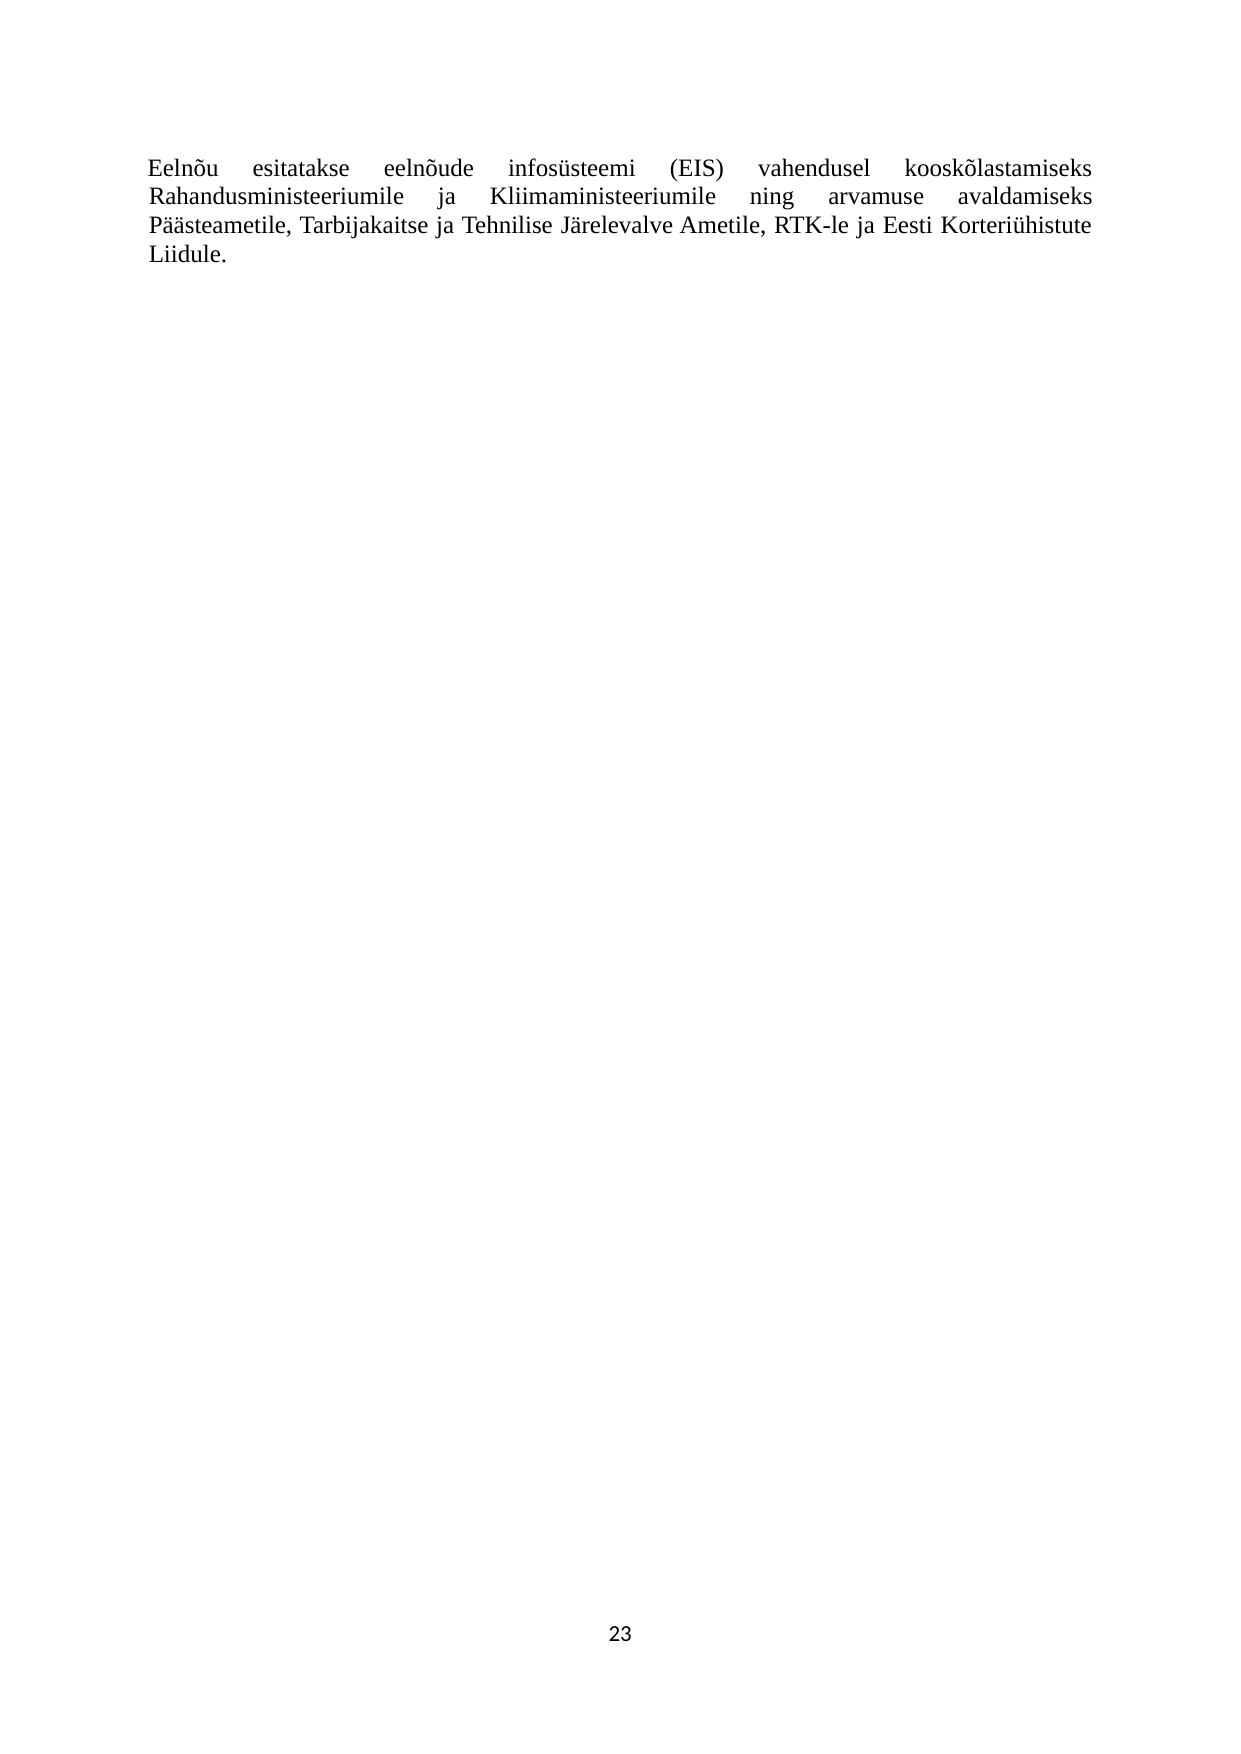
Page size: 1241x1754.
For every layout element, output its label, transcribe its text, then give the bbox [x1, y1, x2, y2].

text Eelnõu esitatakse eelnõude infosüsteemi (EIS) vahendusel kooskõlastamiseks Rahandusministeeriumile ja Kliimaministeeriumile ning arvamuse avaldamiseks Päästeametile, Tarbijakaitse ja Tehnilise Järelevalve Ametile, RTK-le ja Eesti Korteriühistute Liidule. [147, 153, 1093, 268]
